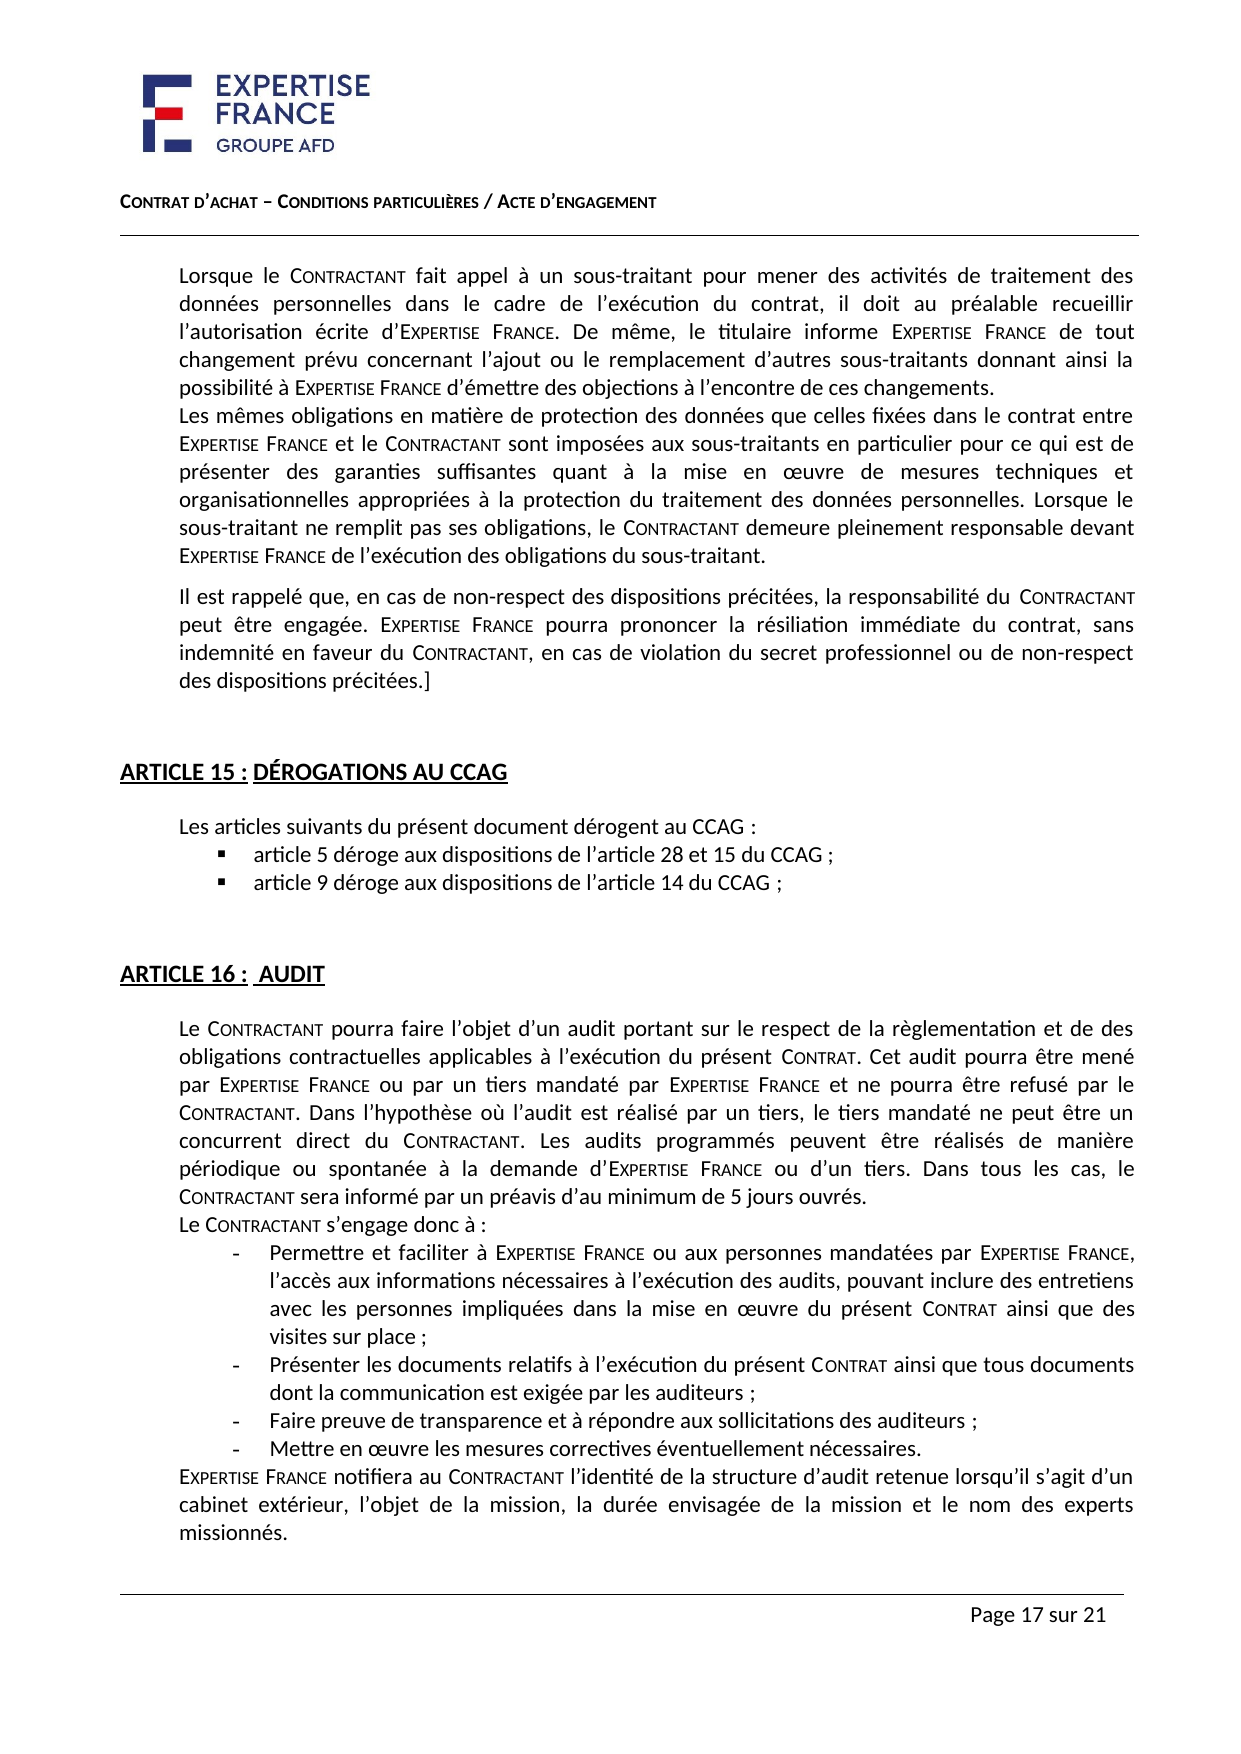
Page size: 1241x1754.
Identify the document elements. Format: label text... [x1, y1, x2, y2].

text Expertise France notifiera au Contractant l’identité de la structure d’audit retenue lorsqu’il s’agit d’un cabinet extérieur, l’objet de la mission, la durée envisagée de la mission et le nom des experts missionnés. [179, 1462, 1135, 1546]
list article 9 déroge aux dispositions de l’article 14 du CCAG ; [216, 868, 1135, 896]
text Le Contractant pourra faire l’objet d’un audit portant sur le respect de la règlementation et de des obligations contractuelles applicables à l’exécution du présent Contrat. Cet audit pourra être mené par Expertise France ou par un tiers mandaté par Expertise France et ne pourra être refusé par le Contractant. Dans l’hypothèse où l’audit est réalisé par un tiers, le tiers mandaté ne peut être un concurrent direct du Contractant. Les audits programmés peuvent être réalisés de manière périodique ou spontanée à la demande d’Expertise France ou d’un tiers. Dans tous les cas, le Contractant sera informé par un préavis d’au minimum de 5 jours ouvrés. [179, 1014, 1135, 1210]
text Le Contractant s’engage donc à : [179, 1210, 1135, 1238]
picture [120, 41, 397, 183]
text Les mêmes obligations en matière de protection des données que celles fixées dans le contrat entre Expertise France et le Contractant sont imposées aux sous-traitants en particulier pour ce qui est de présenter des garanties suffisantes quant à la mise en œuvre de mesures techniques et organisationnelles appropriées à la protection du traitement des données personnelles. Lorsque le sous-traitant ne remplit pas ses obligations, le Contractant demeure pleinement responsable devant Expertise France de l’exécution des obligations du sous-traitant. [179, 401, 1135, 569]
list DÉrogationS au CCAG [120, 756, 1135, 787]
list Mettre en œuvre les mesures correctives éventuellement nécessaires. [232, 1434, 1135, 1462]
text Lorsque le Contractant fait appel à un sous-traitant pour mener des activités de traitement des données personnelles dans le cadre de l’exécution du contrat, il doit au préalable recueillir l’autorisation écrite d’Expertise France. De même, le titulaire informe Expertise France de tout changement prévu concernant l’ajout ou le remplacement d’autres sous-traitants donnant ainsi la possibilité à Expertise France d’émettre des objections à l’encontre de ces changements. [179, 261, 1135, 401]
list Présenter les documents relatifs à l’exécution du présent Contrat ainsi que tous documents dont la communication est exigée par les auditeurs ; [232, 1350, 1135, 1406]
list Permettre et faciliter à Expertise France ou aux personnes mandatées par Expertise France, l’accès aux informations nécessaires à l’exécution des audits, pouvant inclure des entretiens avec les personnes impliquées dans la mise en œuvre du présent Contrat ainsi que des visites sur place ; [232, 1238, 1135, 1350]
text Les articles suivants du présent document dérogent au CCAG : [179, 812, 1135, 840]
list AUDIT [120, 958, 1135, 989]
text Il est rappelé que, en cas de non-respect des dispositions précitées, la responsabilité du Contractant peut être engagée. Expertise France pourra prononcer la résiliation immédiate du contrat, sans indemnité en faveur du Contractant, en cas de violation du secret professionnel ou de non-respect des dispositions précitées.] [179, 582, 1135, 694]
list Faire preuve de transparence et à répondre aux sollicitations des auditeurs ; [232, 1406, 1135, 1434]
list article 5 déroge aux dispositions de l’article 28 et 15 du CCAG ; [216, 840, 1135, 868]
